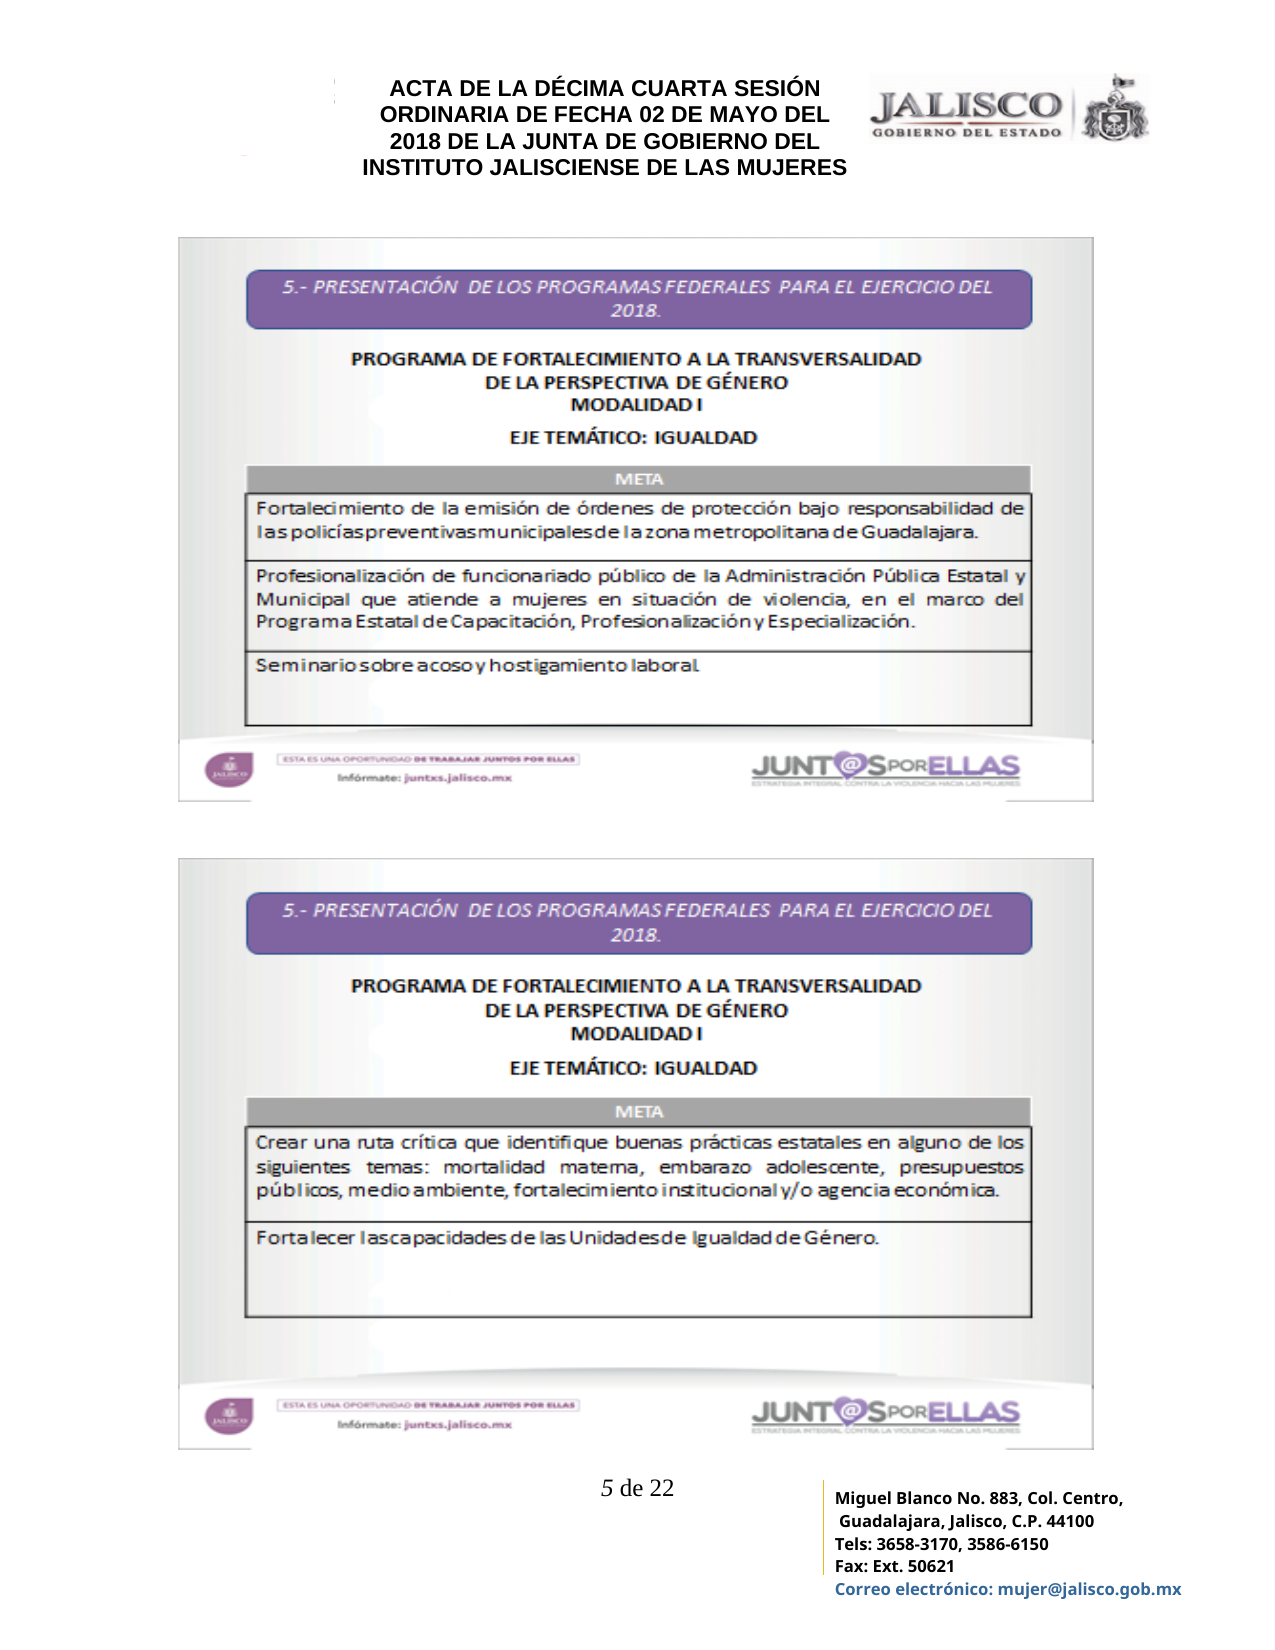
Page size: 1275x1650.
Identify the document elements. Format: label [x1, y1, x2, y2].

picture [178, 858, 1094, 1450]
picture [178, 237, 1094, 802]
